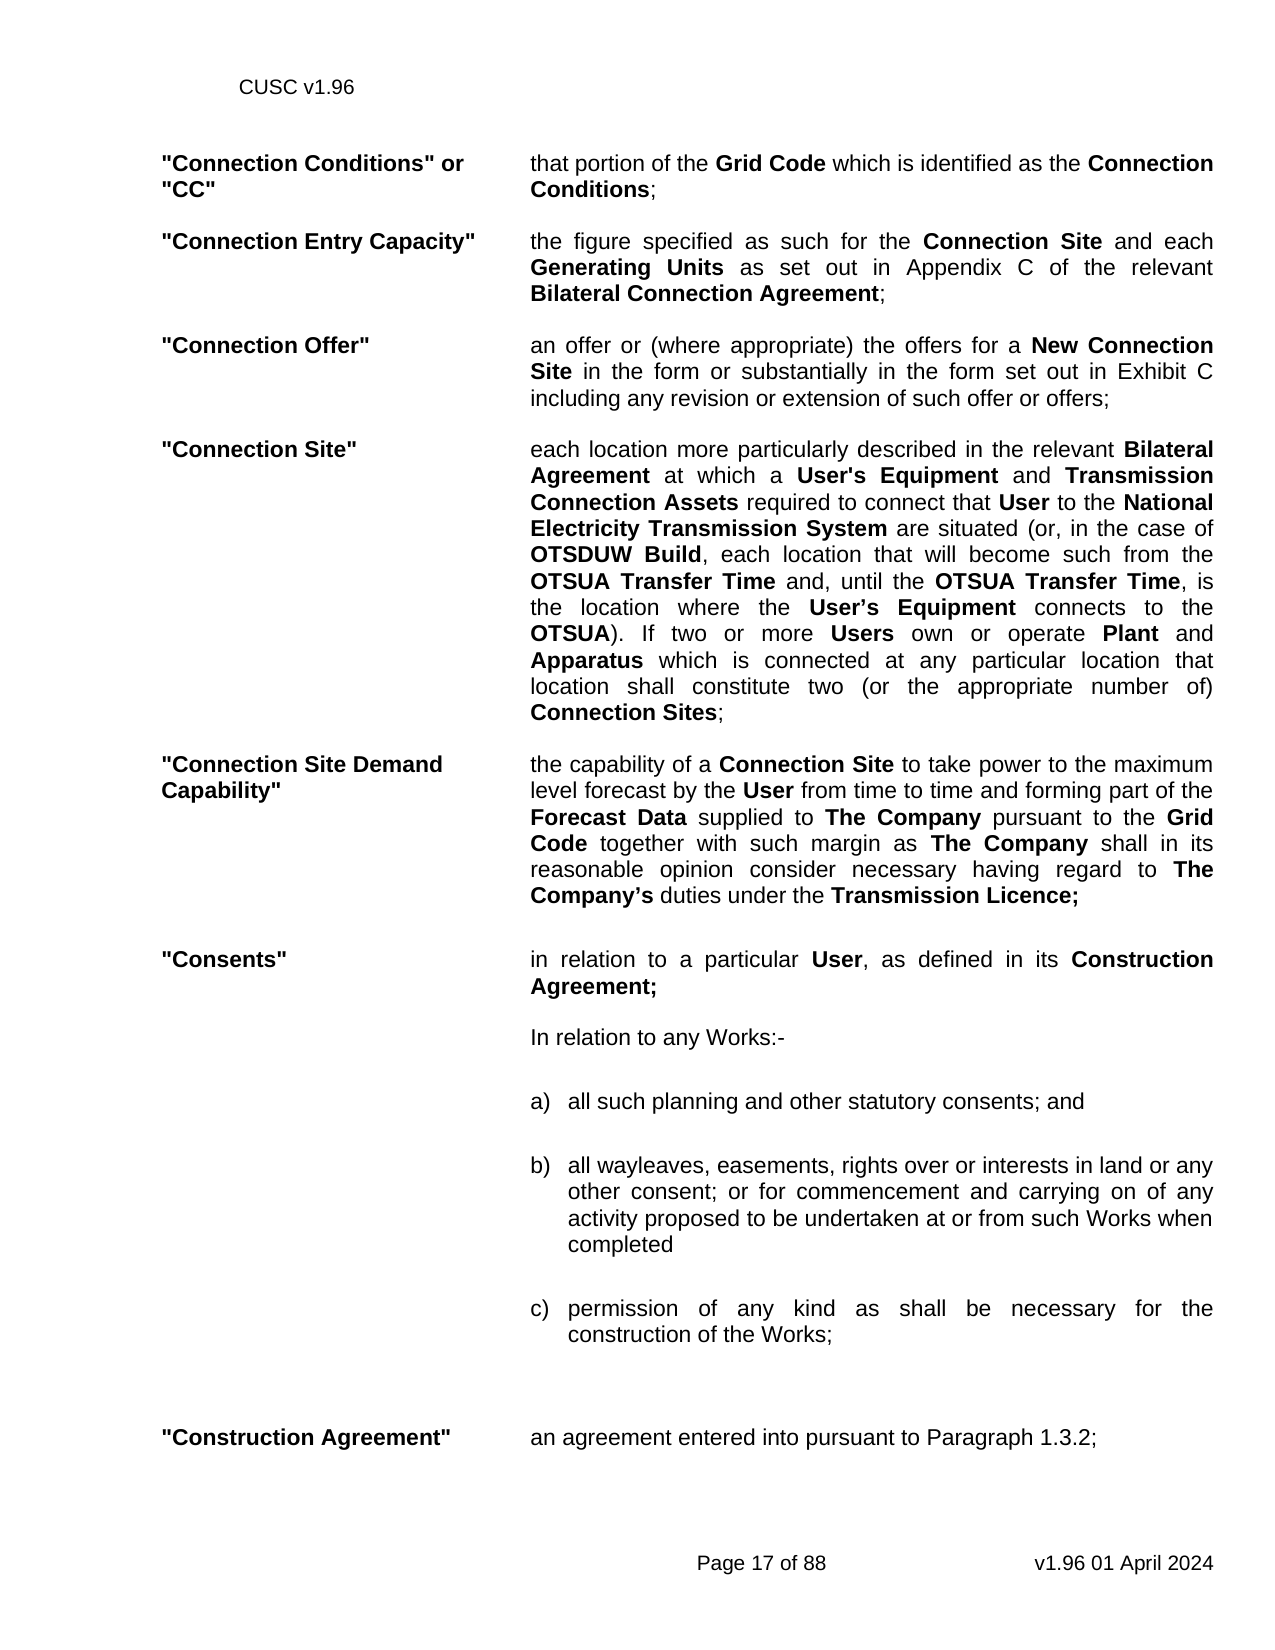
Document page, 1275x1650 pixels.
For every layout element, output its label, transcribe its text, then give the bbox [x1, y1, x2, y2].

table_cell "Connection Site" [150, 436, 519, 751]
table_cell an offer or (where appropriate) the offers for a New Connection Site in the form or substantially in the form set out in Exhibit C including any revision or extension of such offer or offers; [519, 332, 1225, 436]
table_cell the figure specified as such for the Connection Site and each Generating Units as set out in Appendix C of the relevant Bilateral Connection Agreement; [519, 228, 1225, 332]
table_cell "Consents" [150, 934, 519, 1424]
table_cell that portion of the Grid Code which is identified as the Connection Conditions; [519, 150, 1225, 228]
table_cell each location more particularly described in the relevant Bilateral Agreement at which a User's Equipment and Transmission Connection Assets required to connect that User to the National Electricity Transmission System are situated (or, in the case of OTSDUW Build, each location that will become such from the OTSUA Transfer Time and, until the OTSUA Transfer Time, is the location where the User’s Equipment connects to the OTSUA). If two or more Users own or operate Plant and Apparatus which is connected at any particular location that location shall constitute two (or the appropriate number of) Connection Sites; [519, 436, 1225, 751]
table_cell "Connection Site Demand Capability" [150, 751, 519, 934]
table_cell "Connection Conditions" or "CC" [150, 150, 519, 228]
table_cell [150, 1424, 519, 1450]
table_cell in relation to a particular User, as defined in its Construction Agreement; In relation to any Works:- all such planning and other statutory consents; and all wayleaves, easements, rights over or interests in land or any other consent; or for commencement and carrying on of any activity proposed to be undertaken at or from such Works when completed permission of any kind as shall be necessary for the construction of the Works; [519, 934, 1225, 1424]
table_cell "Connection Offer" [150, 332, 519, 436]
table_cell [519, 1424, 1225, 1450]
table_cell "Connection Entry Capacity" [150, 228, 519, 332]
table_cell the capability of a Connection Site to take power to the maximum level forecast by the User from time to time and forming part of the Forecast Data supplied to The Company pursuant to the Grid Code together with such margin as The Company shall in its reasonable opinion consider necessary having regard to The Company’s duties under the Transmission Licence; [519, 751, 1225, 934]
